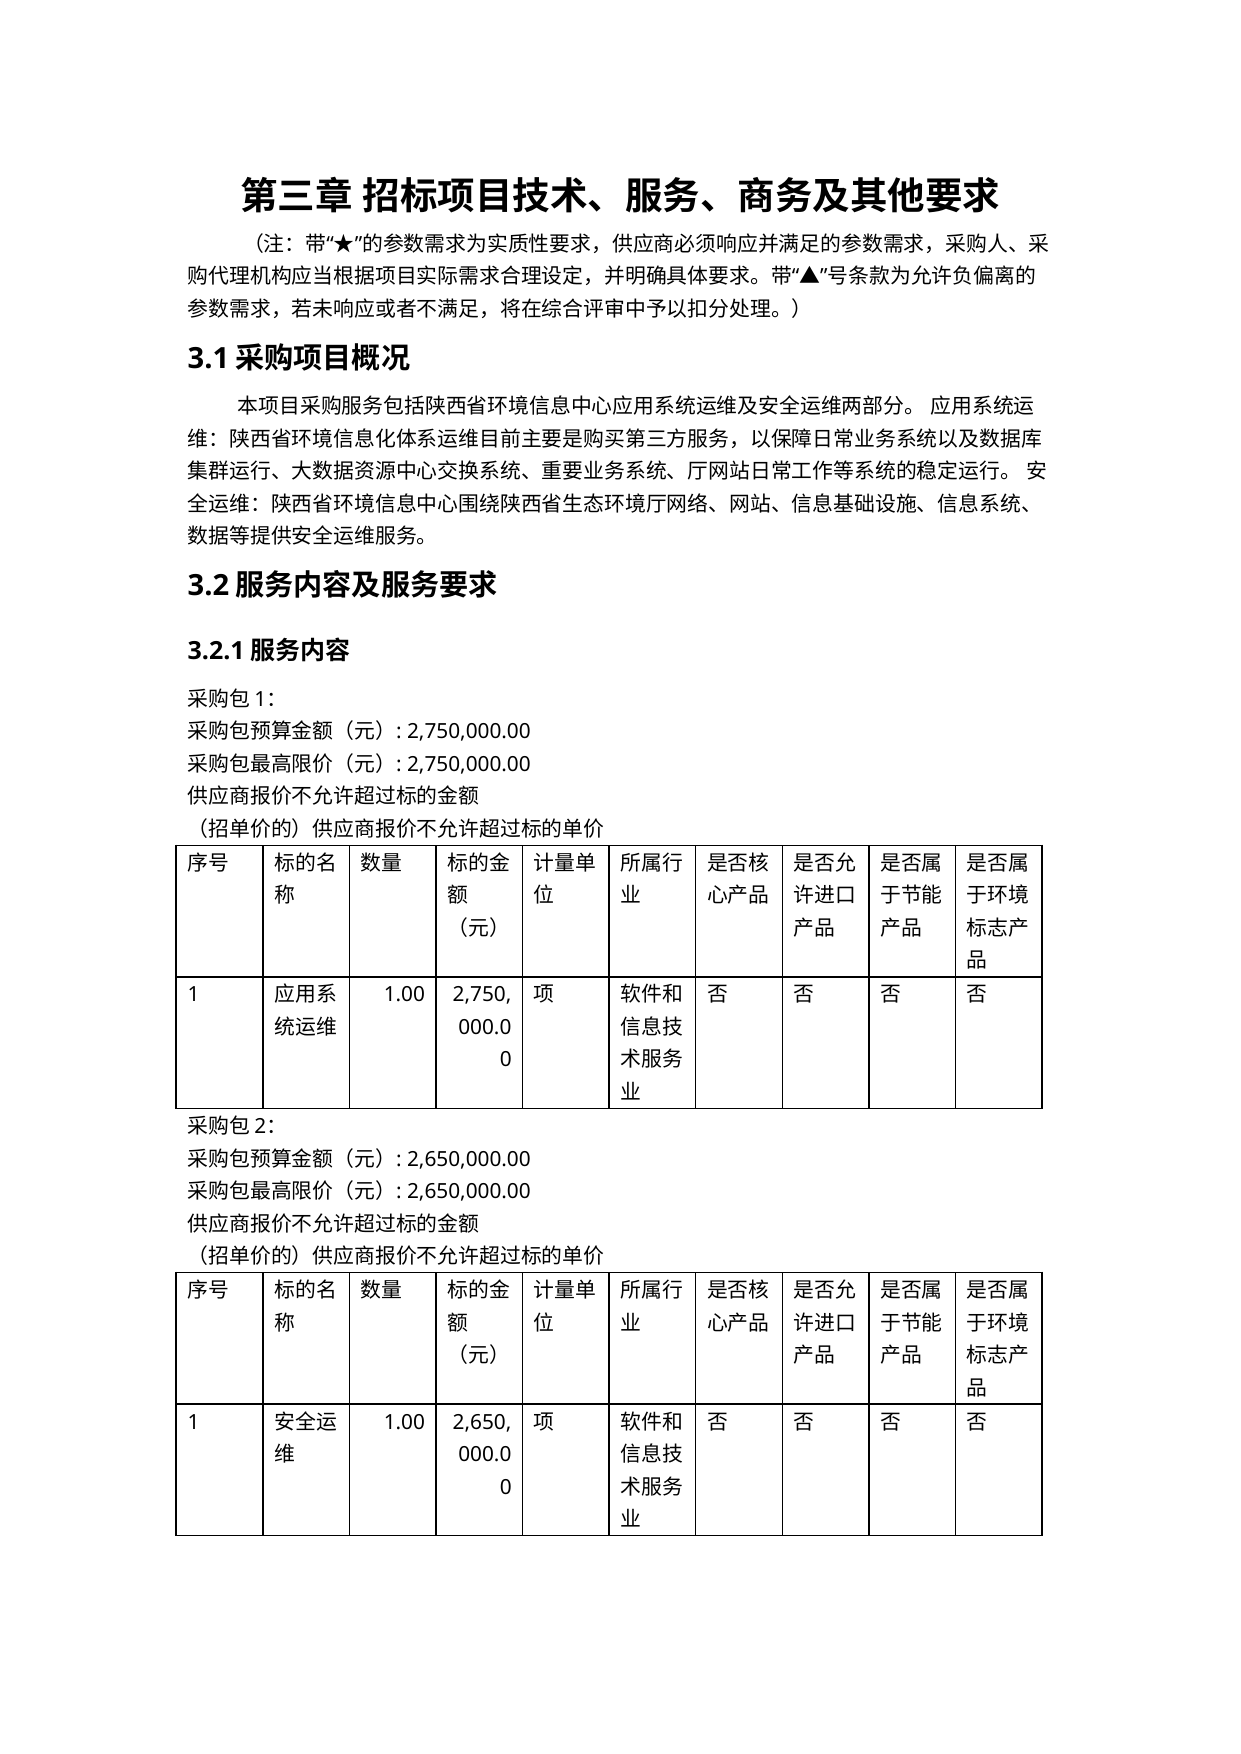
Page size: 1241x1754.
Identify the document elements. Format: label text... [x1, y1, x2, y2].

text （招单价的）供应商报价不允许超过标的单价 [187, 1239, 1053, 1272]
table_header 是否属于节能产品 [870, 1273, 955, 1403]
table_header 标的金额 （元） [437, 846, 522, 976]
text 采购包最高限价（元）: 2,750,000.00 [187, 747, 1053, 779]
text 本项目采购服务包括陕西省环境信息中心应用系统运维及安全运维两部分。 应用系统运维：陕西省环境信息化体系运维目前主要是购买第三方服务，以保障日常业务系统以及数据库集群运行、大数据资源中心交换系统、重要业务系统、厅网站日常工作等系统的稳定运行。 安全运维：陕西省环境信息中心围绕陕西省生态环境厅网络、网站、信息基础设施、信息系统、数据等提供安全运维服务。 [187, 389, 1053, 552]
table_cell 2,650,000.00 [437, 1405, 522, 1535]
table_cell 否 [956, 1405, 1041, 1535]
text 采购包最高限价（元）: 2,650,000.00 [187, 1174, 1053, 1207]
text 3.2.1服务内容 [187, 617, 1053, 682]
text 3.1采购项目概况 [187, 324, 1053, 389]
table_header 所属行业 [610, 846, 695, 976]
table_header 标的名称 [264, 1273, 349, 1403]
table_header 标的名称 [264, 846, 349, 976]
table_cell 安全运维 [264, 1405, 349, 1535]
table_cell 软件和信息技术服务业 [610, 1405, 695, 1535]
table_cell 1.00 [350, 1405, 435, 1535]
table_cell 否 [956, 978, 1041, 1108]
table_header 标的金额 （元） [437, 1273, 522, 1403]
table_cell 项 [523, 978, 608, 1108]
table_header 所属行业 [610, 1273, 695, 1403]
table_cell 软件和信息技术服务业 [610, 978, 695, 1108]
table_header 序号 [177, 846, 262, 976]
table_header 是否属于环境标志产品 [956, 846, 1041, 976]
text 供应商报价不允许超过标的金额 [187, 779, 1053, 812]
table_cell 否 [870, 978, 955, 1108]
table_header 计量单位 [523, 846, 608, 976]
table_header 是否属于节能产品 [870, 846, 955, 976]
text 第三章 招标项目技术、服务、商务及其他要求 [187, 162, 1053, 227]
text 3.2服务内容及服务要求 [187, 552, 1053, 617]
table_header 是否核心产品 [696, 846, 782, 976]
table_header 是否允许进口产品 [783, 846, 868, 976]
table_cell 否 [696, 1405, 782, 1535]
table_cell 2,750,000.00 [437, 978, 522, 1108]
text （注：带“★”的参数需求为实质性要求，供应商必须响应并满足的参数需求，采购人、采购代理机构应当根据项目实际需求合理设定，并明确具体要求。带“▲”号条款为允许负偏离的参数需求，若未响应或者不满足，将在综合评审中予以扣分处理。） [187, 227, 1053, 324]
table_header 数量 [350, 1273, 435, 1403]
table_header 计量单位 [523, 1273, 608, 1403]
text （招单价的）供应商报价不允许超过标的单价 [187, 812, 1053, 844]
table_header 数量 [350, 846, 435, 976]
table_header 是否核心产品 [696, 1273, 782, 1403]
table_cell 1 [177, 978, 262, 1108]
table_cell 否 [696, 978, 782, 1108]
table_header 序号 [177, 1273, 262, 1403]
table_header 是否允许进口产品 [783, 1273, 868, 1403]
table_cell 1 [177, 1405, 262, 1535]
table_cell 项 [523, 1405, 608, 1535]
text 采购包预算金额（元）: 2,650,000.00 [187, 1142, 1053, 1174]
text 采购包1： [187, 682, 1053, 714]
table_cell 否 [783, 978, 868, 1108]
text 采购包2： [187, 1109, 1053, 1142]
table_cell 否 [870, 1405, 955, 1535]
table_cell 否 [783, 1405, 868, 1535]
text 采购包预算金额（元）: 2,750,000.00 [187, 714, 1053, 747]
text 供应商报价不允许超过标的金额 [187, 1207, 1053, 1239]
table_cell 1.00 [350, 978, 435, 1108]
table_cell 应用系统运维 [264, 978, 349, 1108]
table_header 是否属于环境标志产品 [956, 1273, 1041, 1403]
